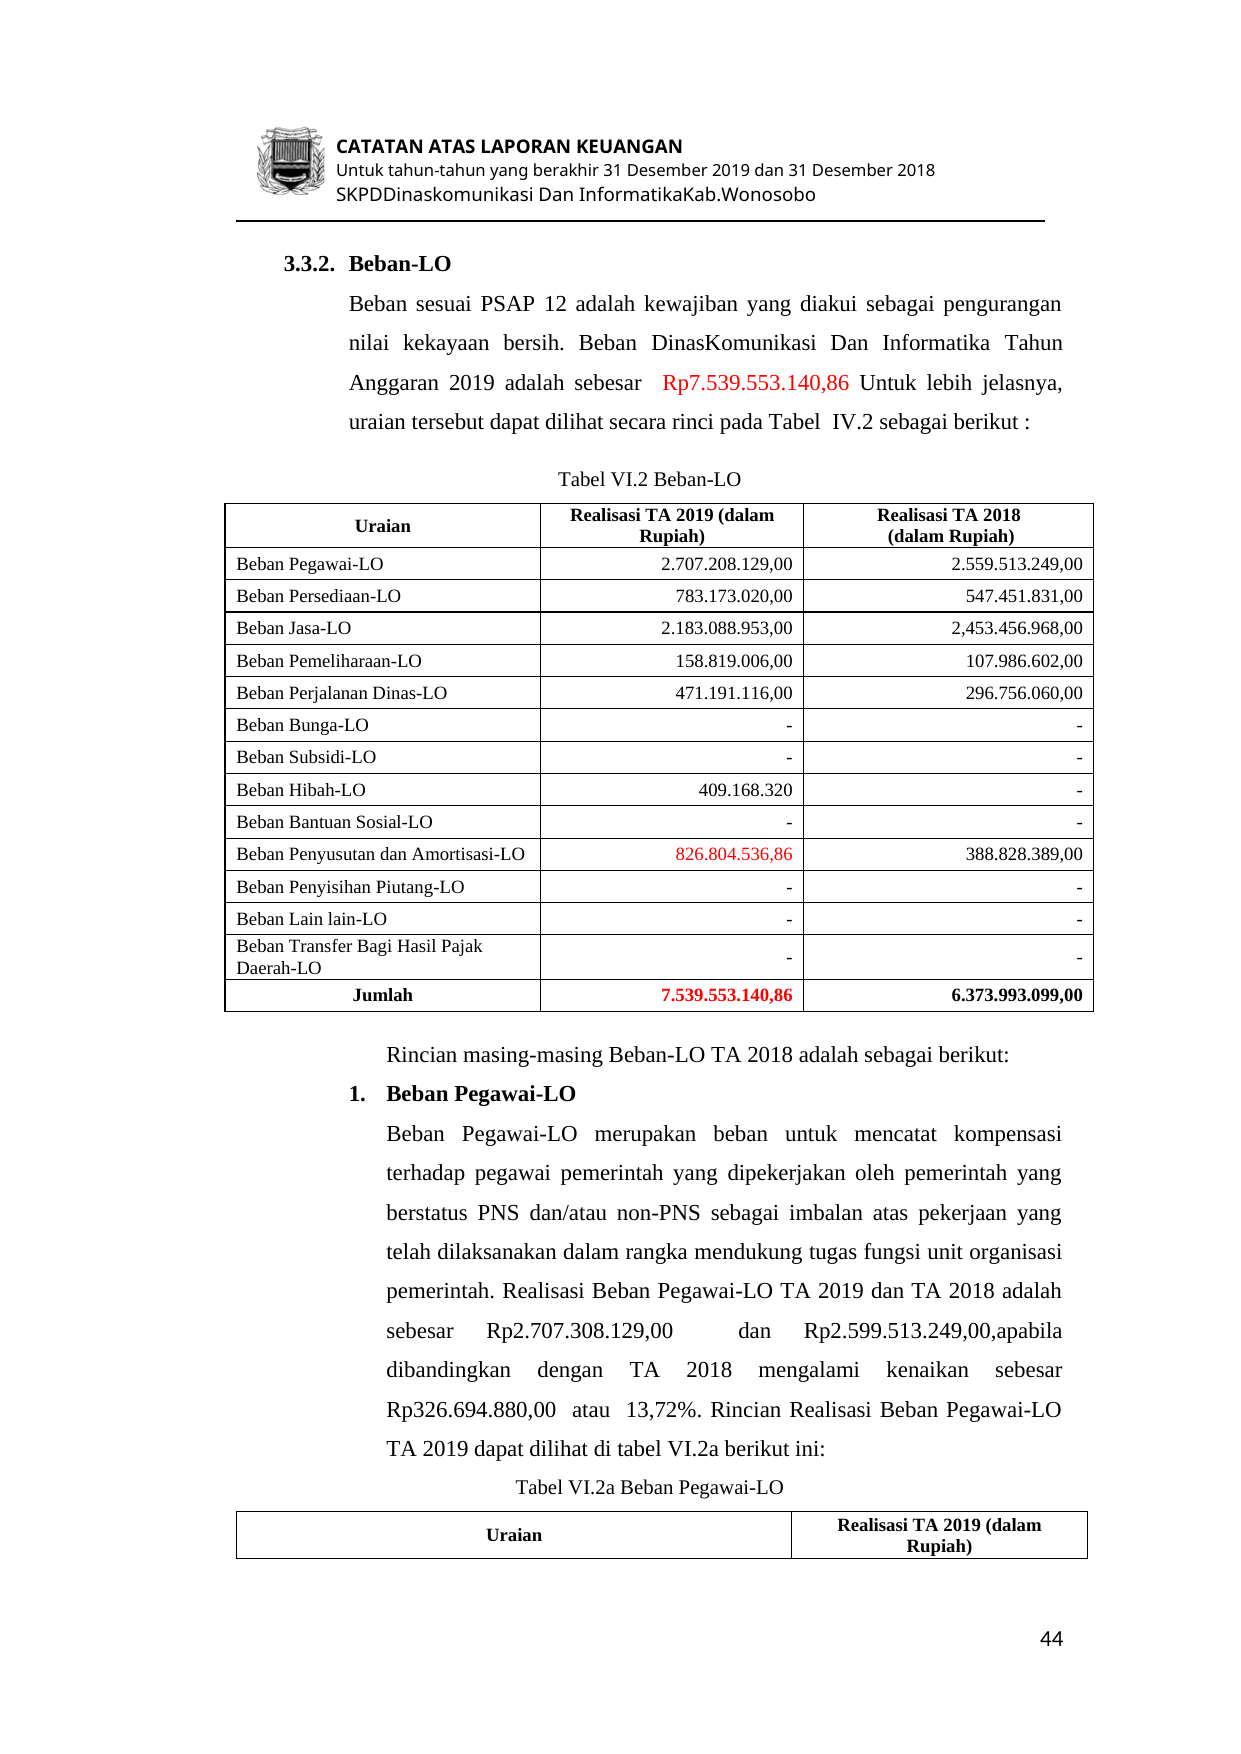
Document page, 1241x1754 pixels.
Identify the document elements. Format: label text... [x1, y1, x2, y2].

table_cell 471.191.116,00 [541, 677, 803, 708]
table_cell 409.168.320 [541, 774, 803, 805]
table_cell Beban Perjalanan Dinas-LO [226, 677, 540, 708]
text Beban Pegawai-LO merupakan beban untuk mencatat kompensasi terhadap pegawai pemerintah yang dipekerjakan oleh pemerintah yang berstatus PNS dan/atau non-PNS sebagai imbalan atas pekerjaan yang telah dilaksanakan dalam rangka mendukung tugas fungsi unit organisasi pemerintah. Realisasi Beban Pegawai-LO TA 2019 dan TA 2018 adalah sebesar Rp2.707.308.129,00 dan Rp2.599.513.249,00,apabila dibandingkan dengan TA 2018 mengalami kenaikan sebesar Rp326.694.880,00 atau 13,72%. Rincian Realisasi Beban Pegawai-LO TA 2019 dapat dilihat di tabel VI.2a berikut ini: [386, 1119, 1063, 1462]
table_header Realisasi TA 2018 (dalam Rupiah) [804, 504, 1093, 547]
table_cell 826.804.536,86 [541, 839, 803, 870]
table_cell Beban Jasa-LO [226, 613, 540, 644]
table_cell 296.756.060,00 [804, 677, 1093, 708]
table_cell - [804, 742, 1093, 773]
table_cell - [541, 709, 803, 741]
table_cell Beban Bunga-LO [226, 709, 540, 741]
table_cell - [541, 742, 803, 773]
picture [247, 120, 325, 199]
table_cell 547.451.831,00 [804, 580, 1093, 611]
table_cell 2.559.513.249,00 [804, 548, 1093, 579]
table_cell Beban Pegawai-LO [226, 548, 540, 579]
list Beban Pegawai-LO [348, 1080, 1063, 1106]
table_cell Beban Subsidi-LO [226, 742, 540, 773]
table_cell Beban Penyusutan dan Amortisasi-LO [226, 839, 540, 870]
table_cell - [804, 806, 1093, 837]
text Rincian masing-masing Beban-LO TA 2018 adalah sebagai berikut: [386, 1041, 1063, 1067]
table_cell - [541, 871, 803, 902]
table_cell 158.819.006,00 [541, 645, 803, 676]
table_cell - [804, 871, 1093, 902]
table_cell Beban Penyisihan Piutang-LO [226, 871, 540, 902]
table_cell 2.707.208.129,00 [541, 548, 803, 579]
table_cell 6.373.993.099,00 [804, 980, 1093, 1011]
table_header Uraian [226, 504, 540, 547]
table_header Realisasi TA 2019 (dalam Rupiah) [541, 504, 803, 547]
table_cell 388.828.389,00 [804, 839, 1093, 870]
table_cell Jumlah [226, 980, 540, 1011]
table_cell Beban Pemeliharaan-LO [226, 645, 540, 676]
text Beban sesuai PSAP 12 adalah kewajiban yang diakui sebagai pengurangan nilai kekayaan bersih. Beban DinasKomunikasi Dan Informatika Tahun Anggaran 2019 adalah sebesar Rp7.539.553.140,86 Untuk lebih jelasnya, uraian tersebut dapat dilihat secara rinci pada Tabel IV.2 sebagai berikut : [348, 289, 1063, 434]
table_cell Beban Transfer Bagi Hasil Pajak Daerah-LO [226, 935, 540, 978]
table_cell - [541, 806, 803, 837]
table_header Realisasi TA 2019 (dalam Rupiah) [792, 1512, 1087, 1558]
table_cell - [804, 903, 1093, 934]
table_cell 783.173.020,00 [541, 580, 803, 611]
table_cell Beban Persediaan-LO [226, 580, 540, 611]
table_cell 2,453.456.968,00 [804, 613, 1093, 644]
table_cell Beban Lain lain-LO [226, 903, 540, 934]
table_cell Beban Hibah-LO [226, 774, 540, 805]
table_cell - [804, 935, 1093, 978]
table_cell - [804, 709, 1093, 741]
list Beban-LO [283, 250, 1063, 276]
table_cell Beban Bantuan Sosial-LO [226, 806, 540, 837]
text Tabel VI.2a Beban Pegawai-LO [236, 1475, 1063, 1499]
table_cell - [541, 935, 803, 978]
table_header Uraian [237, 1512, 791, 1558]
text Tabel VI.2 Beban-LO [236, 467, 1063, 491]
table_cell - [541, 903, 803, 934]
table_cell 7.539.553.140,86 [541, 980, 803, 1011]
table_cell - [804, 774, 1093, 805]
table_cell 2.183.088.953,00 [541, 613, 803, 644]
table_cell 107.986.602,00 [804, 645, 1093, 676]
